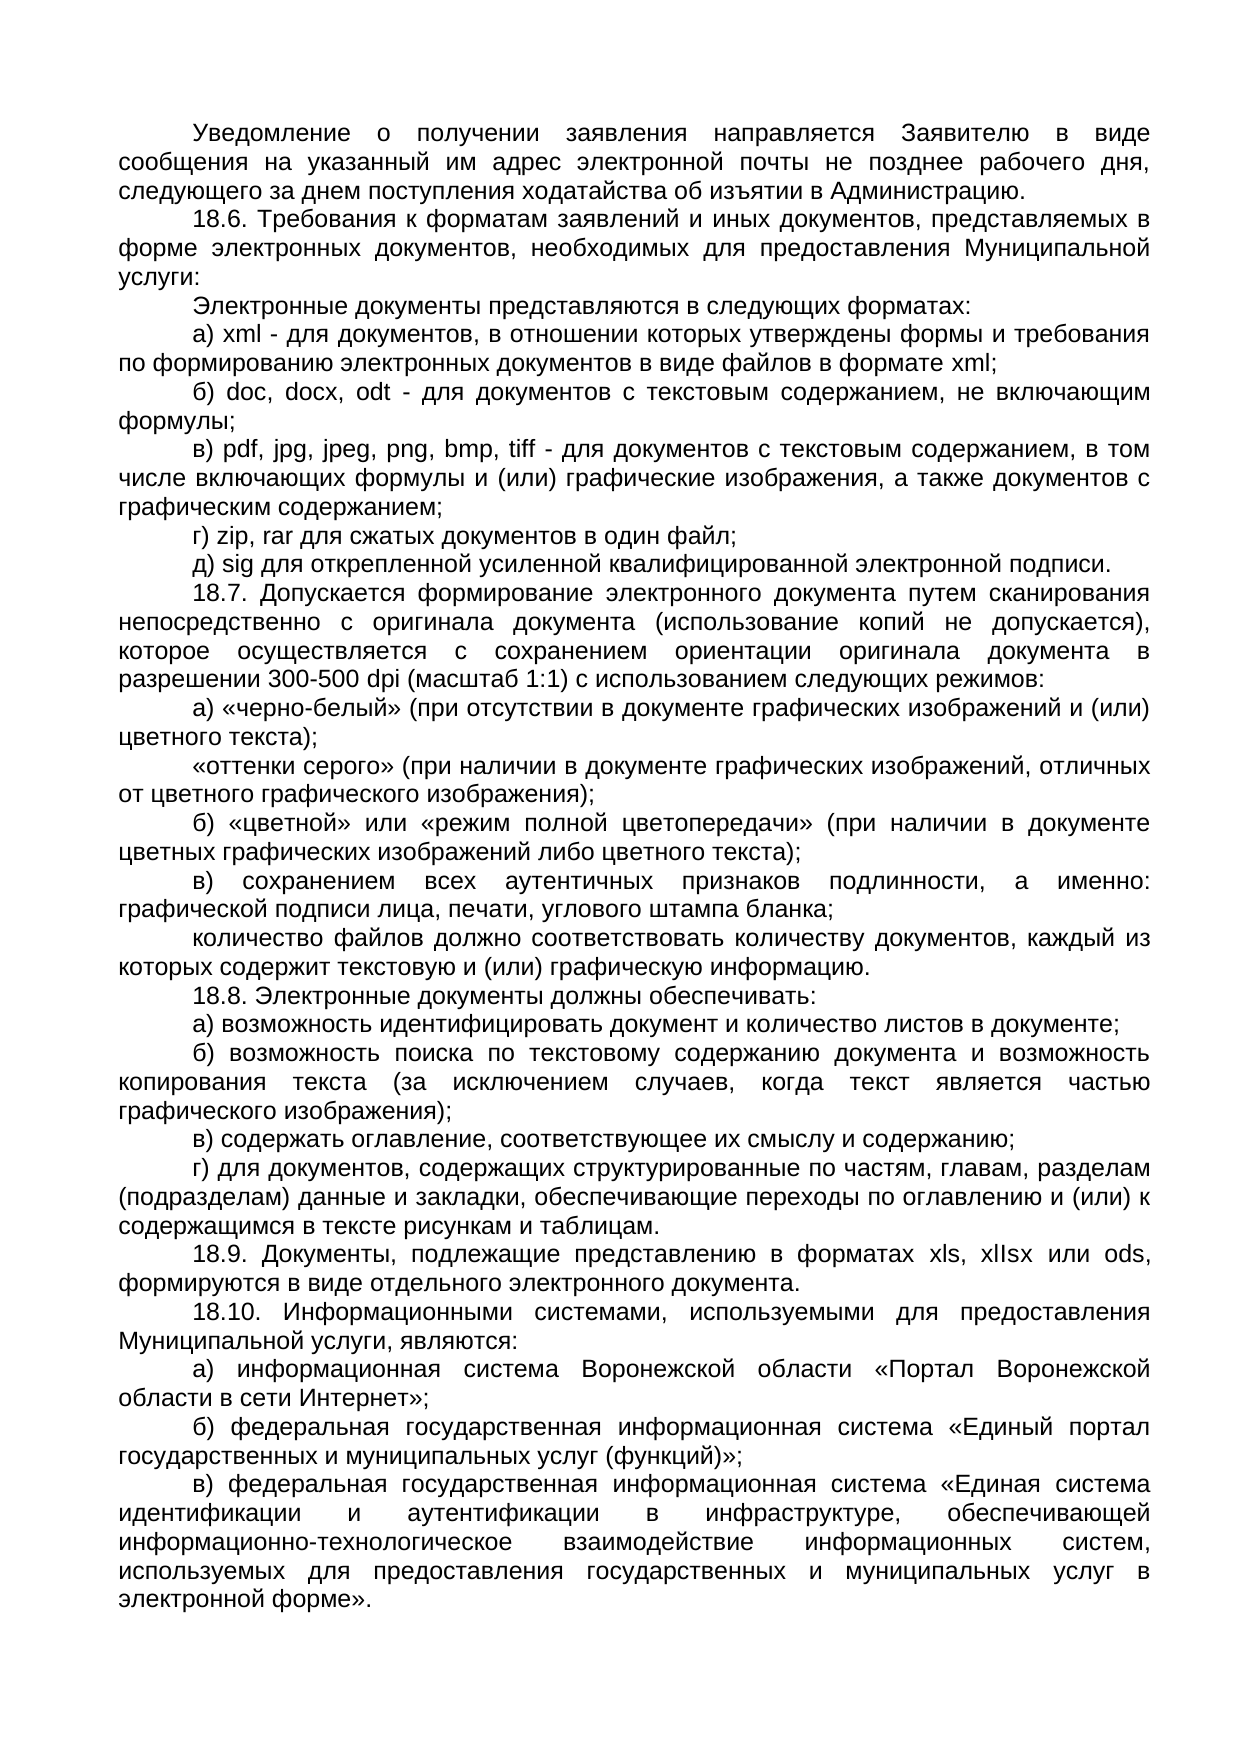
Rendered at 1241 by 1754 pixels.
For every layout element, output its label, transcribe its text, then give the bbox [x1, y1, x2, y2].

text б) «цветной» или «режим полной цветопередачи» (при наличии в документе цветных графических изображений либо цветного текста); [118, 808, 1152, 866]
text количество файлов должно соответствовать количеству документов, каждый из которых содержит текстовую и (или) графическую информацию. [118, 923, 1152, 981]
text а) xml - для документов, в отношении которых утверждены формы и требования по формированию электронных документов в виде файлов в формате xml; [118, 319, 1152, 377]
text 18.8. Электронные документы должны обеспечивать: [118, 981, 1152, 1009]
text 18.6. Требования к форматам заявлений и иных документов, представляемых в форме электронных документов, необходимых для предоставления Муниципальной услуги: [118, 204, 1152, 291]
text 18.7. Допускается формирование электронного документа путем сканирования непосредственно с оригинала документа (использование копий не допускается), которое осуществляется с сохранением ориентации оригинала документа в разрешении 300-500 dpi (масштаб 1:1) с использованием следующих режимов: [118, 578, 1152, 693]
text г) zip, rar для сжатых документов в один файл; [118, 521, 1152, 549]
text «оттенки серого» (при наличии в документе графических изображений, отличных от цветного графического изображения); [118, 751, 1152, 808]
text д) sig для открепленной усиленной квалифицированной электронной подписи. [118, 549, 1152, 578]
text в) федеральная государственная информационная система «Единая система идентификации и аутентификации в инфраструктуре, обеспечивающей информационно-технологическое взаимодействие информационных систем, используемых для предоставления государственных и муниципальных услуг в электронной форме». [118, 1469, 1152, 1613]
text в) pdf, jpg, jpeg, png, bmp, tiff - для документов с текстовым содержанием, в том числе включающих формулы и (или) графические изображения, а также документов с графическим содержанием; [118, 434, 1152, 521]
text б) doc, docx, odt - для документов с текстовым содержанием, не включающим формулы; [118, 377, 1152, 434]
text Электронные документы представляются в следующих форматах: [118, 291, 1152, 319]
text а) возможность идентифицировать документ и количество листов в документе; [118, 1009, 1152, 1038]
text Уведомление о получении заявления направляется Заявителю в виде сообщения на указанный им адрес электронной почты не позднее рабочего дня, следующего за днем поступления ходатайства об изъятии в Администрацию. [118, 118, 1152, 204]
text а) информационная система Воронежской области «Портал Воронежской области в сети Интернет»; [118, 1354, 1152, 1412]
text 18.9. Документы, подлежащие представлению в форматах xls, xlIsx или ods, формируются в виде отдельного электронного документа. [118, 1239, 1152, 1297]
text б) федеральная государственная информационная система «Единый портал государственных и муниципальных услуг (функций)»; [118, 1412, 1152, 1469]
text а) «черно-белый» (при отсутствии в документе графических изображений и (или) цветного текста); [118, 693, 1152, 751]
text б) возможность поиска по текстовому содержанию документа и возможность копирования текста (за исключением случаев, когда текст является частью графического изображения); [118, 1038, 1152, 1124]
text 18.10. Информационными системами, используемыми для предоставления Муниципальной услуги, являются: [118, 1297, 1152, 1354]
text в) содержать оглавление, соответствующее их смыслу и содержанию; [118, 1124, 1152, 1153]
text в) сохранением всех аутентичных признаков подлинности, а именно: графической подписи лица, печати, углового штампа бланка; [118, 866, 1152, 923]
text г) для документов, содержащих структурированные по частям, главам, разделам (подразделам) данные и закладки, обеспечивающие переходы по оглавлению и (или) к содержащимся в тексте рисункам и таблицам. [118, 1153, 1152, 1239]
